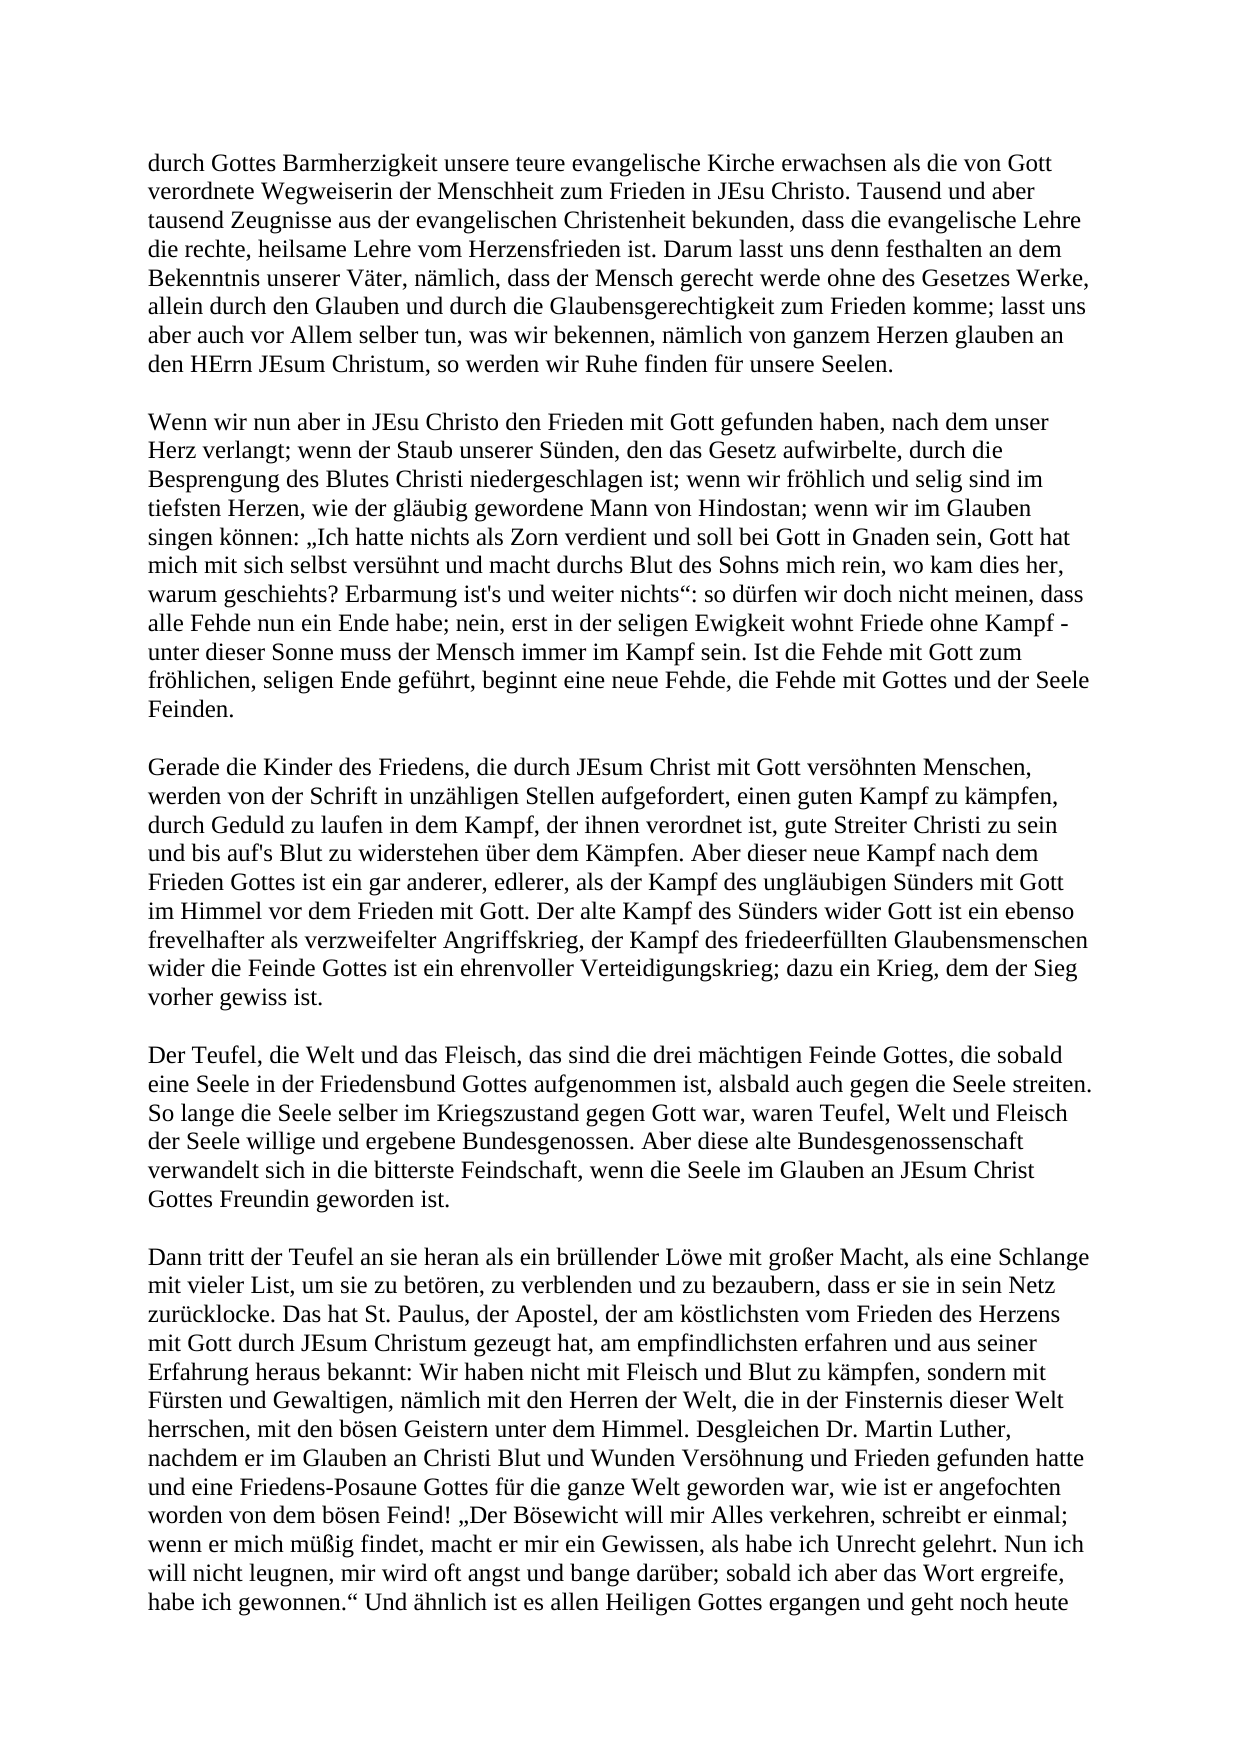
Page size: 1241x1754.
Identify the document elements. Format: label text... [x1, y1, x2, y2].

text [148, 1242, 1093, 1616]
text Der Teufel, die Welt und das Fleisch, das sind die drei mächtigen Feinde Gottes, die sobald eine Seele in der Friedensbund Gottes aufgenommen ist, alsbald auch gegen die Seele streiten. So lange die Seele selber im Kriegszustand gegen Gott war, waren Teufel, Welt und Fleisch der Seele willige und ergebene Bundesgenossen. Aber diese alte Bundesgenossenschaft verwandelt sich in die bitterste Feindschaft, wenn die Seele im Glauben an JEsum Christ Gottes Freundin geworden ist. [148, 1040, 1093, 1213]
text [148, 148, 1093, 378]
text Wenn wir nun aber in JEsu Christo den Frieden mit Gott gefunden haben, nach dem unser Herz verlangt; wenn der Staub unserer Sünden, den das Gesetz aufwirbelte, durch die Besprengung des Blutes Christi niedergeschlagen ist; wenn wir fröhlich und selig sind im tiefsten Herzen, wie der gläubig gewordene Mann von Hindostan; wenn wir im Glauben singen können: „Ich hatte nichts als Zorn verdient und soll bei Gott in Gnaden sein, Gott hat mich mit sich selbst versühnt und macht durchs Blut des Sohns mich rein, wo kam dies her, warum geschiehts? Erbarmung ist's und weiter nichts“: so dürfen wir doch nicht meinen, dass alle Fehde nun ein Ende habe; nein, erst in der seligen Ewigkeit wohnt Friede ohne Kampf - unter dieser Sonne muss der Mensch immer im Kampf sein. Ist die Fehde mit Gott zum fröhlichen, seligen Ende geführt, beginnt eine neue Fehde, die Fehde mit Gottes und der Seele Feinden. [148, 407, 1093, 723]
text Gerade die Kinder des Friedens, die durch JEsum Christ mit Gott versöhnten Menschen, werden von der Schrift in unzähligen Stellen aufgefordert, einen guten Kampf zu kämpfen, durch Geduld zu laufen in dem Kampf, der ihnen verordnet ist, gute Streiter Christi zu sein und bis auf's Blut zu widerstehen über dem Kämpfen. Aber dieser neue Kampf nach dem Frieden Gottes ist ein gar anderer, edlerer, als der Kampf des ungläubigen Sünders mit Gott im Himmel vor dem Frieden mit Gott. Der alte Kampf des Sünders wider Gott ist ein ebenso frevelhafter als verzweifelter Angriffskrieg, der Kampf des friedeerfüllten Glaubensmenschen wider die Feinde Gottes ist ein ehrenvoller Verteidigungskrieg; dazu ein Krieg, dem der Sieg vorher gewiss ist. [148, 752, 1093, 1011]
